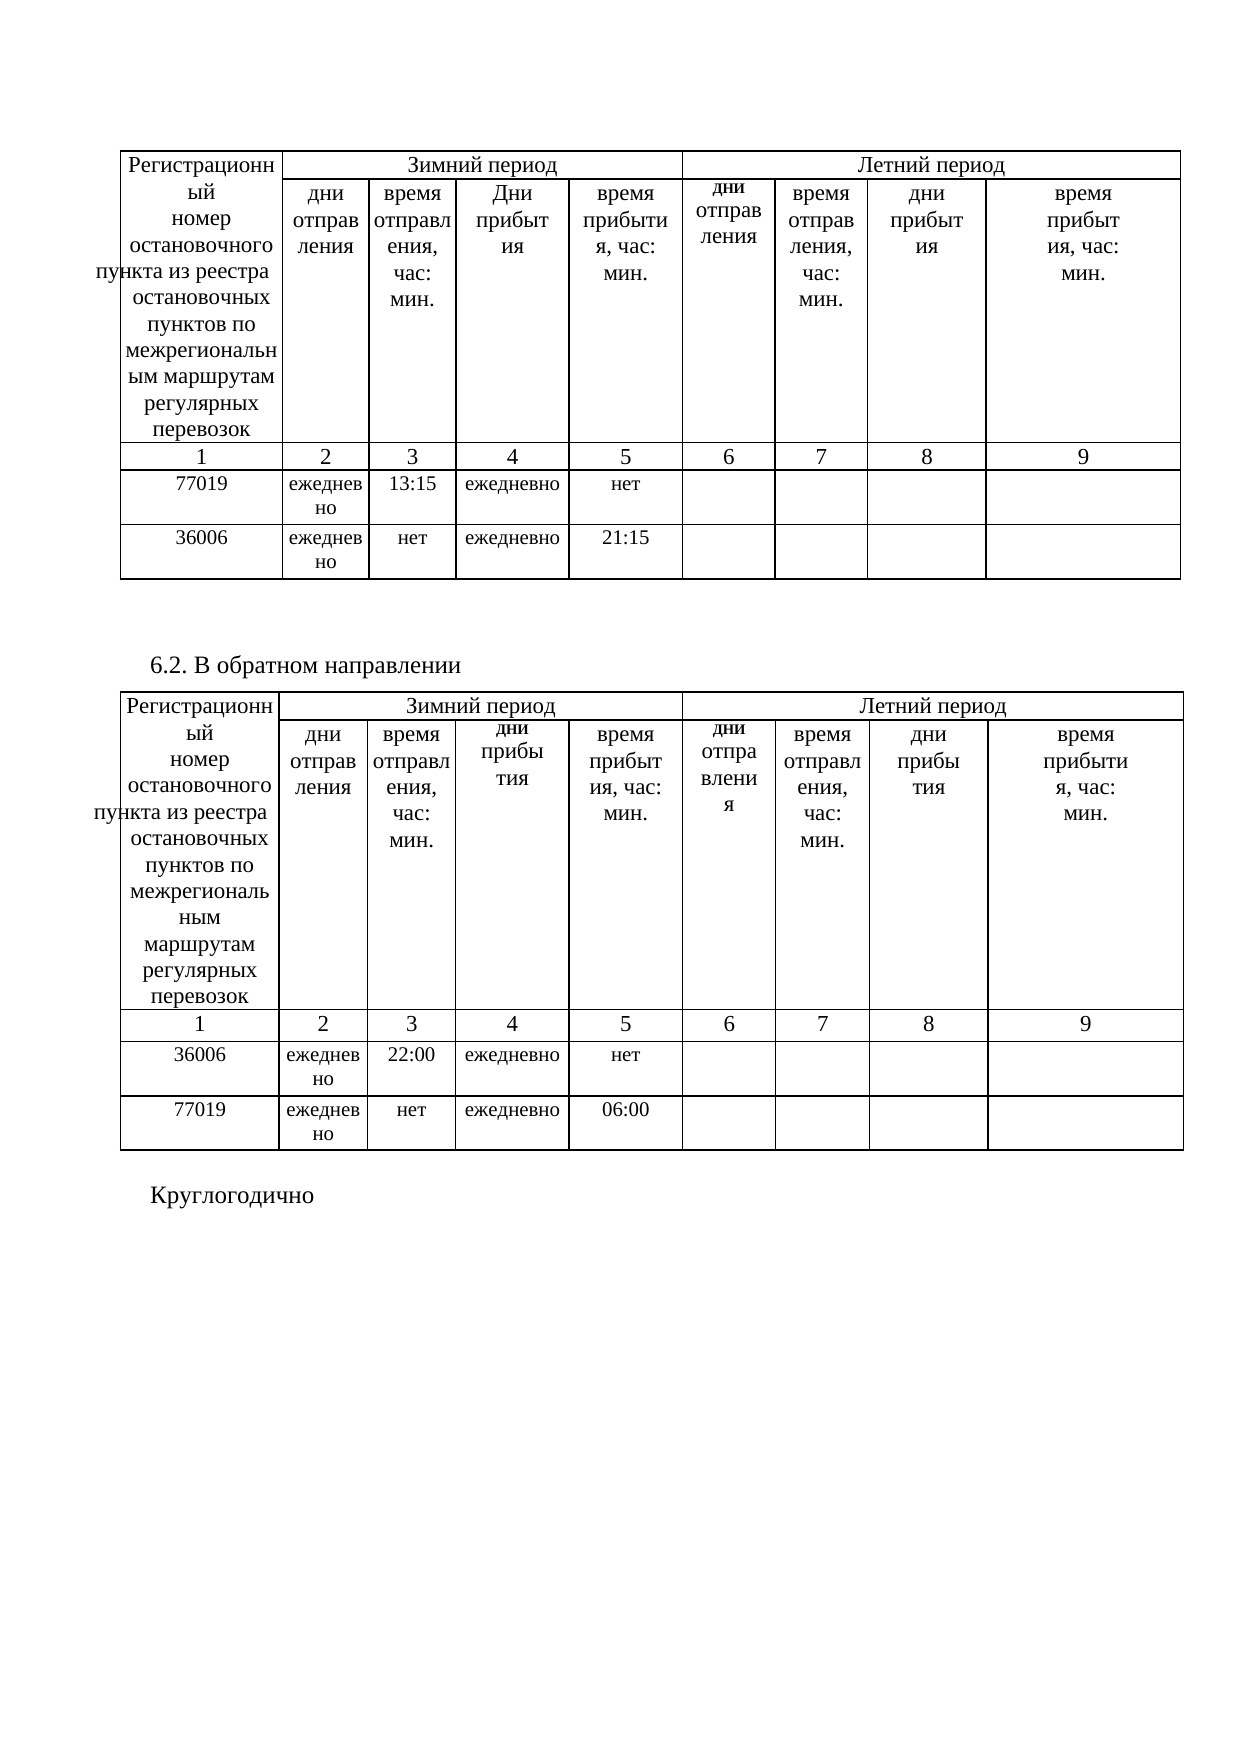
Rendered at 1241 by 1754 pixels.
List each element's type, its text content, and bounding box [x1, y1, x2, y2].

table_header Летний период [683, 693, 1183, 719]
table_cell время отправл ения, час: мин. [370, 180, 455, 441]
table_cell 6 [683, 443, 774, 469]
text 6.2. В обратном направлении [150, 650, 1090, 678]
table_cell ежедневно [457, 525, 568, 578]
table_cell время отправ ления, час: мин. [776, 180, 867, 441]
table_cell [868, 525, 985, 578]
table_cell ежедневно [456, 1097, 568, 1149]
table_header Регистрационный номер остановочного пункта из реестра остановочных пунктов по межрегиональным маршрутам регулярных перевозок [121, 693, 278, 1009]
table_cell 7 [776, 1010, 869, 1041]
table_cell ДНИ отправ ления [683, 180, 774, 441]
table_cell 1 [121, 443, 282, 469]
table_cell время прибыт ия, час: мин. [570, 721, 682, 1009]
table_cell 36006 [121, 1042, 278, 1095]
table_cell [683, 1042, 775, 1095]
table_cell дни прибыт ия [868, 180, 985, 441]
table_cell 5 [570, 443, 682, 469]
table_cell 2 [280, 1010, 367, 1041]
table_cell время прибыти я, час: мин. [570, 180, 682, 441]
table_cell нет [368, 1097, 455, 1149]
table_cell 77019 [121, 1097, 278, 1149]
table_cell 4 [457, 443, 568, 469]
table_cell ежедневно [280, 1097, 367, 1149]
table_cell [989, 1042, 1183, 1095]
table_header Летний период [683, 152, 1180, 178]
table_header Зимний период [283, 152, 682, 178]
table_header Регистрационный номер остановочного пункта из реестра остановочных пунктов по межрегиональным маршрутам регулярных перевозок [121, 152, 282, 441]
table_cell дни отправ ления [280, 721, 367, 1009]
table_cell 1 [121, 1010, 278, 1041]
table_cell 6 [683, 1010, 775, 1041]
table_cell 5 [570, 1010, 682, 1041]
table_cell [683, 525, 774, 578]
table_cell 3 [368, 1010, 455, 1041]
table_cell [776, 525, 867, 578]
table_cell дни прибы тия [870, 721, 987, 1009]
table_cell ежедневно [456, 1042, 568, 1095]
table_cell 77019 [121, 471, 282, 524]
table_cell [987, 525, 1180, 578]
table_cell [989, 1097, 1183, 1149]
text Круглогодично [150, 1180, 1090, 1208]
table_cell ДНИ отпра влени я [683, 721, 775, 1009]
table_cell нет [370, 525, 455, 578]
table_cell 9 [989, 1010, 1183, 1041]
table_cell ежедневно [283, 525, 368, 578]
table_cell [868, 471, 985, 524]
table_cell [987, 471, 1180, 524]
table_header Зимний период [280, 693, 682, 719]
table_cell [776, 1097, 869, 1149]
table_cell [776, 1042, 869, 1095]
table_cell 36006 [121, 525, 282, 578]
table_cell ежедневно [283, 471, 368, 524]
table_cell 9 [987, 443, 1180, 469]
table_cell ежедневно [457, 471, 568, 524]
table_cell 21:15 [570, 525, 682, 578]
table_cell [870, 1042, 987, 1095]
table_cell 06:00 [570, 1097, 682, 1149]
table_cell 7 [776, 443, 867, 469]
table_cell [776, 471, 867, 524]
table_cell 22:00 [368, 1042, 455, 1095]
table_cell Дни прибыт ия [457, 180, 568, 441]
table_cell [683, 471, 774, 524]
table_cell ДНИ прибы тия [456, 721, 568, 1009]
table_cell 2 [283, 443, 368, 469]
table_cell ежедневно [280, 1042, 367, 1095]
table_cell 3 [370, 443, 455, 469]
table_cell 8 [870, 1010, 987, 1041]
table_cell 8 [868, 443, 985, 469]
table_cell 13:15 [370, 471, 455, 524]
table_cell нет [570, 471, 682, 524]
table_cell 4 [456, 1010, 568, 1041]
table_cell нет [570, 1042, 682, 1095]
table_cell время отправл ения, час: мин. [776, 721, 869, 1009]
table_cell время прибыт ия, час: мин. [987, 180, 1180, 441]
table_cell [683, 1097, 775, 1149]
table_cell время прибыти я, час: мин. [989, 721, 1183, 1009]
table_cell [870, 1097, 987, 1149]
table_cell время отправл ения, час: мин. [368, 721, 455, 1009]
table_cell дни отправ ления [283, 180, 368, 441]
